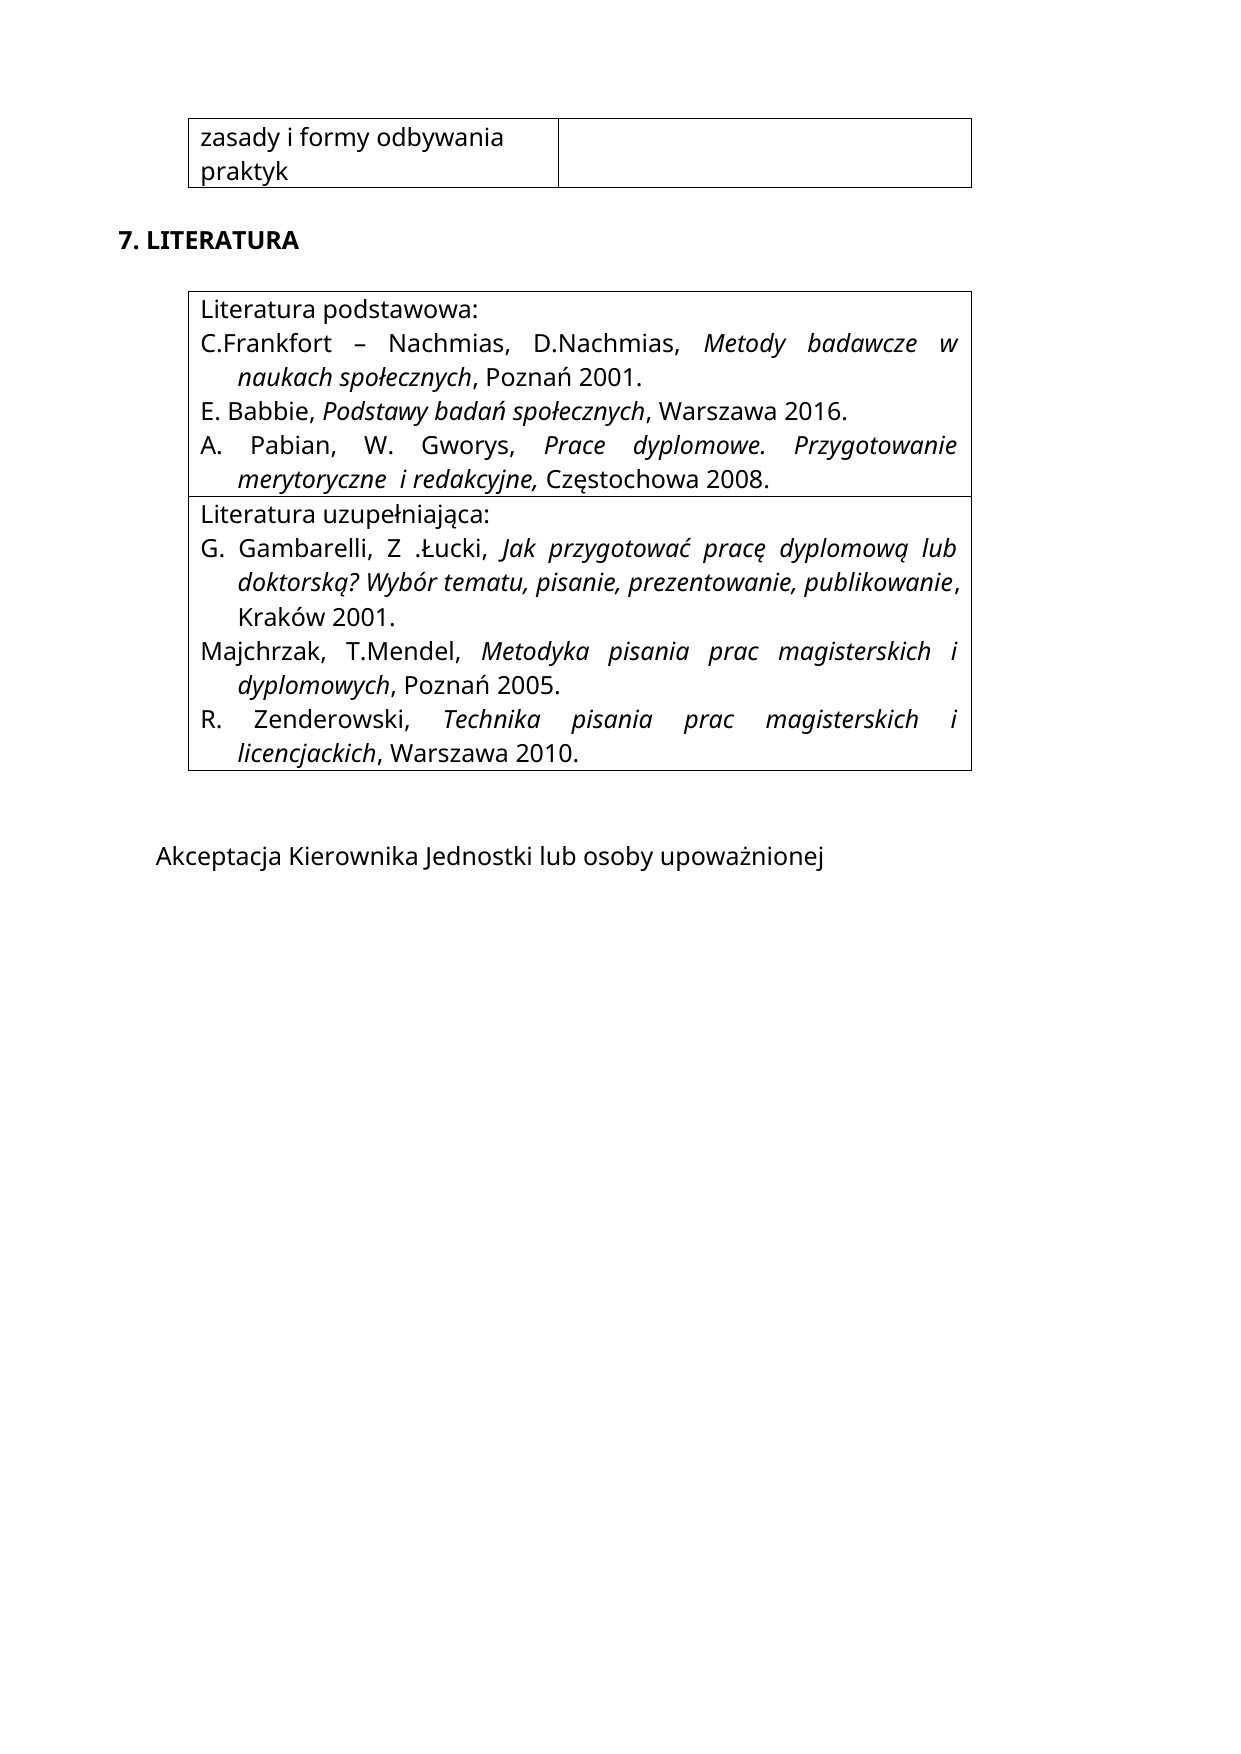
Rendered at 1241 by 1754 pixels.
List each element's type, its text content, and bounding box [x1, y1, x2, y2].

table_cell Literatura uzupełniająca: G. Gambarelli, Z .Łucki, Jak przygotować pracę dyplomową lub doktorską? Wybór tematu, pisanie, prezentowanie, publikowanie, Kraków 2001. Majchrzak, T.Mendel, Metodyka pisania prac magisterskich i dyplomowych, Poznań 2005. R. Zenderowski, Technika pisania prac magisterskich i licencjackich, Warszawa 2010. [189, 497, 971, 769]
table_header Literatura podstawowa: C.Frankfort – Nachmias, D.Nachmias, Metody badawcze w naukach społecznych, Poznań 2001. E. Babbie, Podstawy badań społecznych, Warszawa 2016. A. Pabian, W. Gworys, Prace dyplomowe. Przygotowanie merytoryczne i redakcyjne, Częstochowa 2008. [189, 292, 971, 496]
table_cell [559, 119, 971, 187]
table_cell zasady i formy odbywania praktyk [189, 119, 558, 187]
text Akceptacja Kierownika Jednostki lub osoby upoważnionej [156, 839, 1122, 873]
text 7. LITERATURA [118, 222, 1122, 256]
